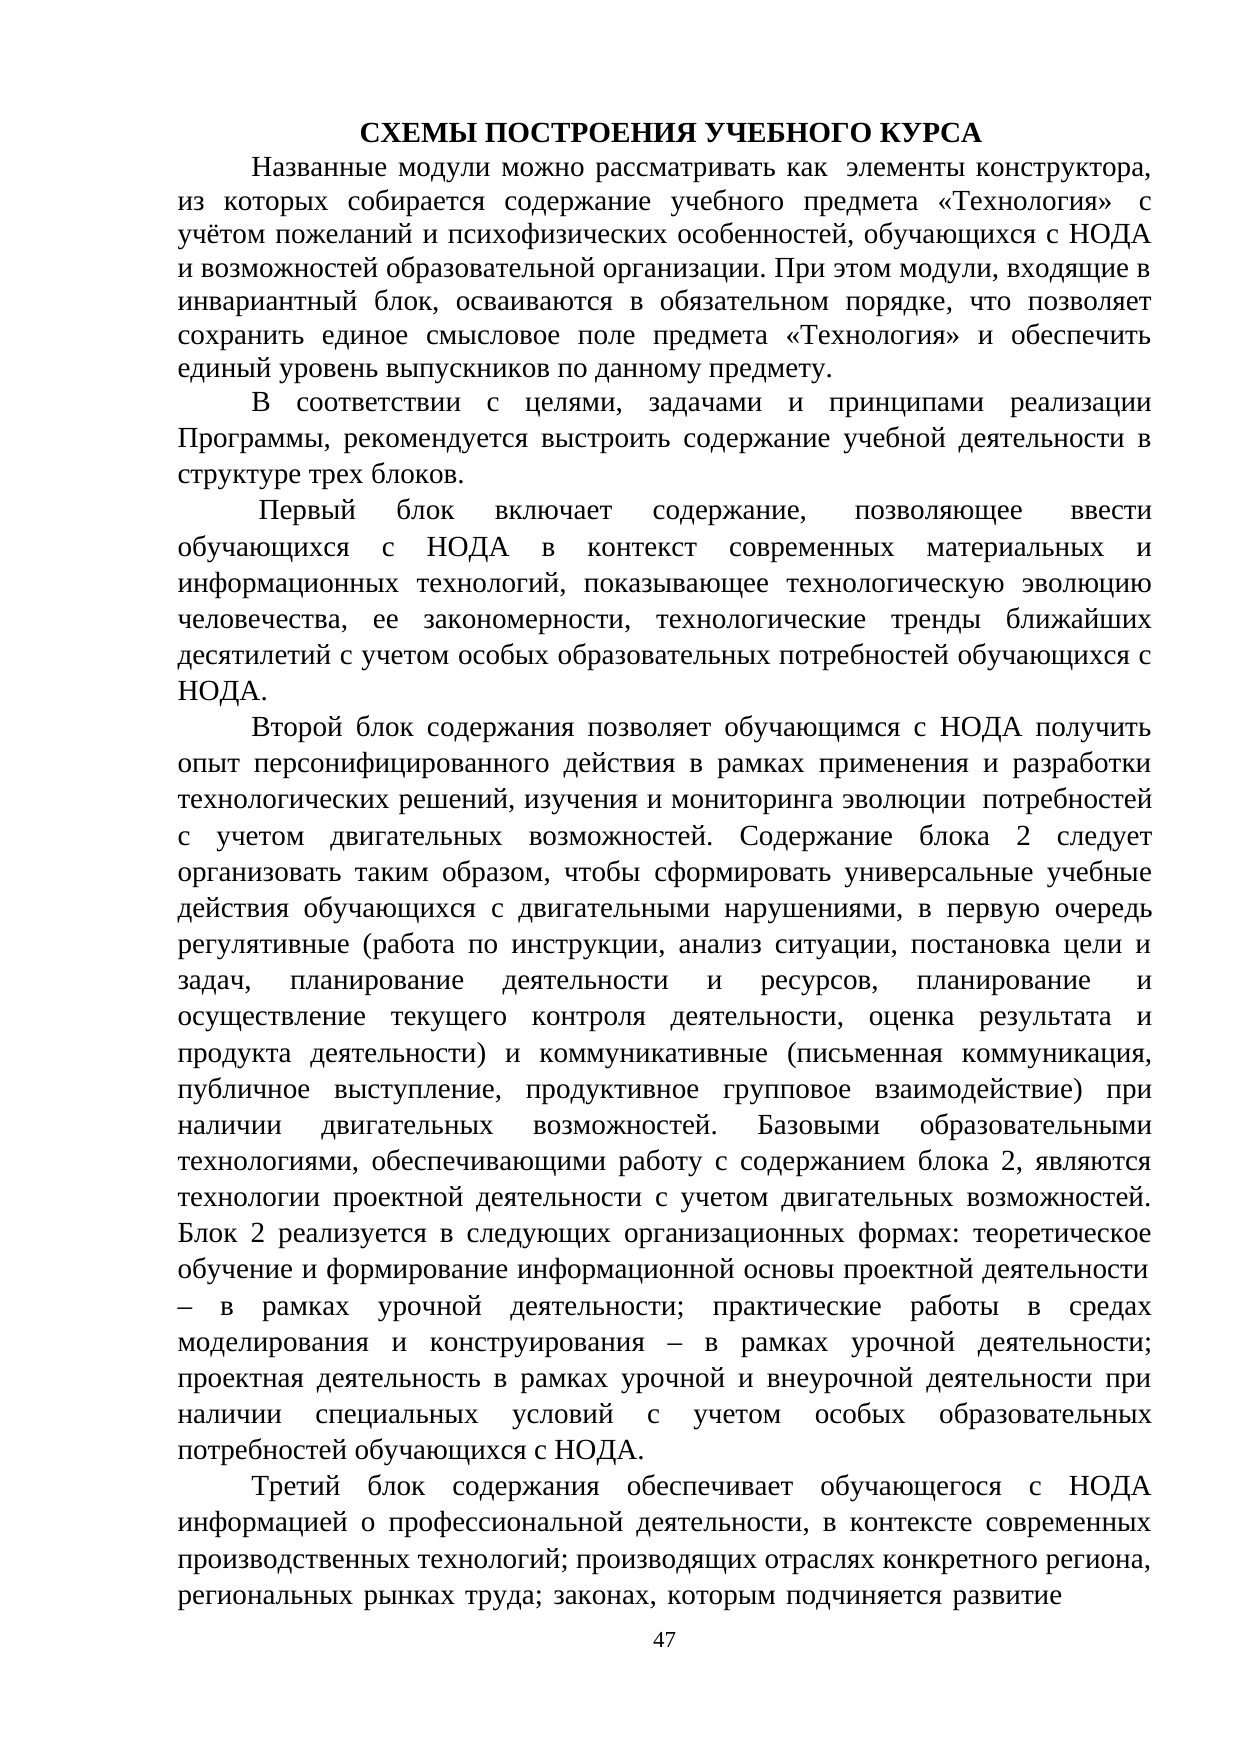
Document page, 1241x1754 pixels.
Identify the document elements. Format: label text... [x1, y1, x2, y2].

text Названные модули можно рассматривать как элементы конструктора, из которых собирается содержание учебного предмета «Технология» с учётом пожеланий и психофизических особенностей, обучающихся с НОДА и возможностей образовательной организации. При этом модули, входящие в инвариантный блок, осваиваются в обязательном порядке, что позволяет сохранить единое смысловое поле предмета «Технология» и обеспечить единый уровень выпускников по данному предмету. [177, 149, 1152, 384]
subtitle СХЕМЫ ПОСТРОЕНИЯ УЧЕБНОГО КУРСА [145, 116, 1196, 149]
text В соответствии с целями, задачами и принципами реализации Программы, рекомендуется выстроить содержание учебной деятельности в структуре трех блоков. [177, 384, 1152, 490]
text Первый блок включает содержание, позволяющее ввести обучающихся с НОДА в контекст современных материальных и информационных технологий, показывающее технологическую эволюцию человечества, ее закономерности, технологические тренды ближайших десятилетий с учетом особых образовательных потребностей обучающихся с НОДА. [177, 492, 1152, 707]
text Второй блок содержания позволяет обучающимся с НОДА получить опыт персонифицированного действия в рамках применения и разработки технологических решений, изучения и мониторинга эволюции потребностей с учетом двигательных возможностей. Содержание блока 2 следует организовать таким образом, чтобы сформировать универсальные учебные действия обучающихся с двигательными нарушениями, в первую очередь регулятивные (работа по инструкции, анализ ситуации, постановка цели и задач, планирование деятельности и ресурсов, планирование и осуществление текущего контроля деятельности, оценка результата и продукта деятельности) и коммуникативные (письменная коммуникация, публичное выступление, продуктивное групповое взаимодействие) при наличии двигательных возможностей. Базовыми образовательными технологиями, обеспечивающими работу с содержанием блока 2, являются технологии проектной деятельности с учетом двигательных возможностей. Блок 2 реализуется в следующих организационных формах: теоретическое обучение и формирование информационной основы проектной деятельности [177, 709, 1152, 1285]
text – в рамках урочной деятельности; практические работы в средах моделирования и конструирования – в рамках урочной деятельности; проектная деятельность в рамках урочной и внеурочной деятельности при наличии специальных условий с учетом особых образовательных потребностей обучающихся с НОДА. [177, 1288, 1152, 1466]
text Третий блок содержания обеспечивает обучающегося с НОДА информацией о профессиональной деятельности, в контексте современных производственных технологий; производящих отраслях конкретного региона, региональных рынках труда; законах, которым подчиняется развитие [177, 1468, 1152, 1610]
